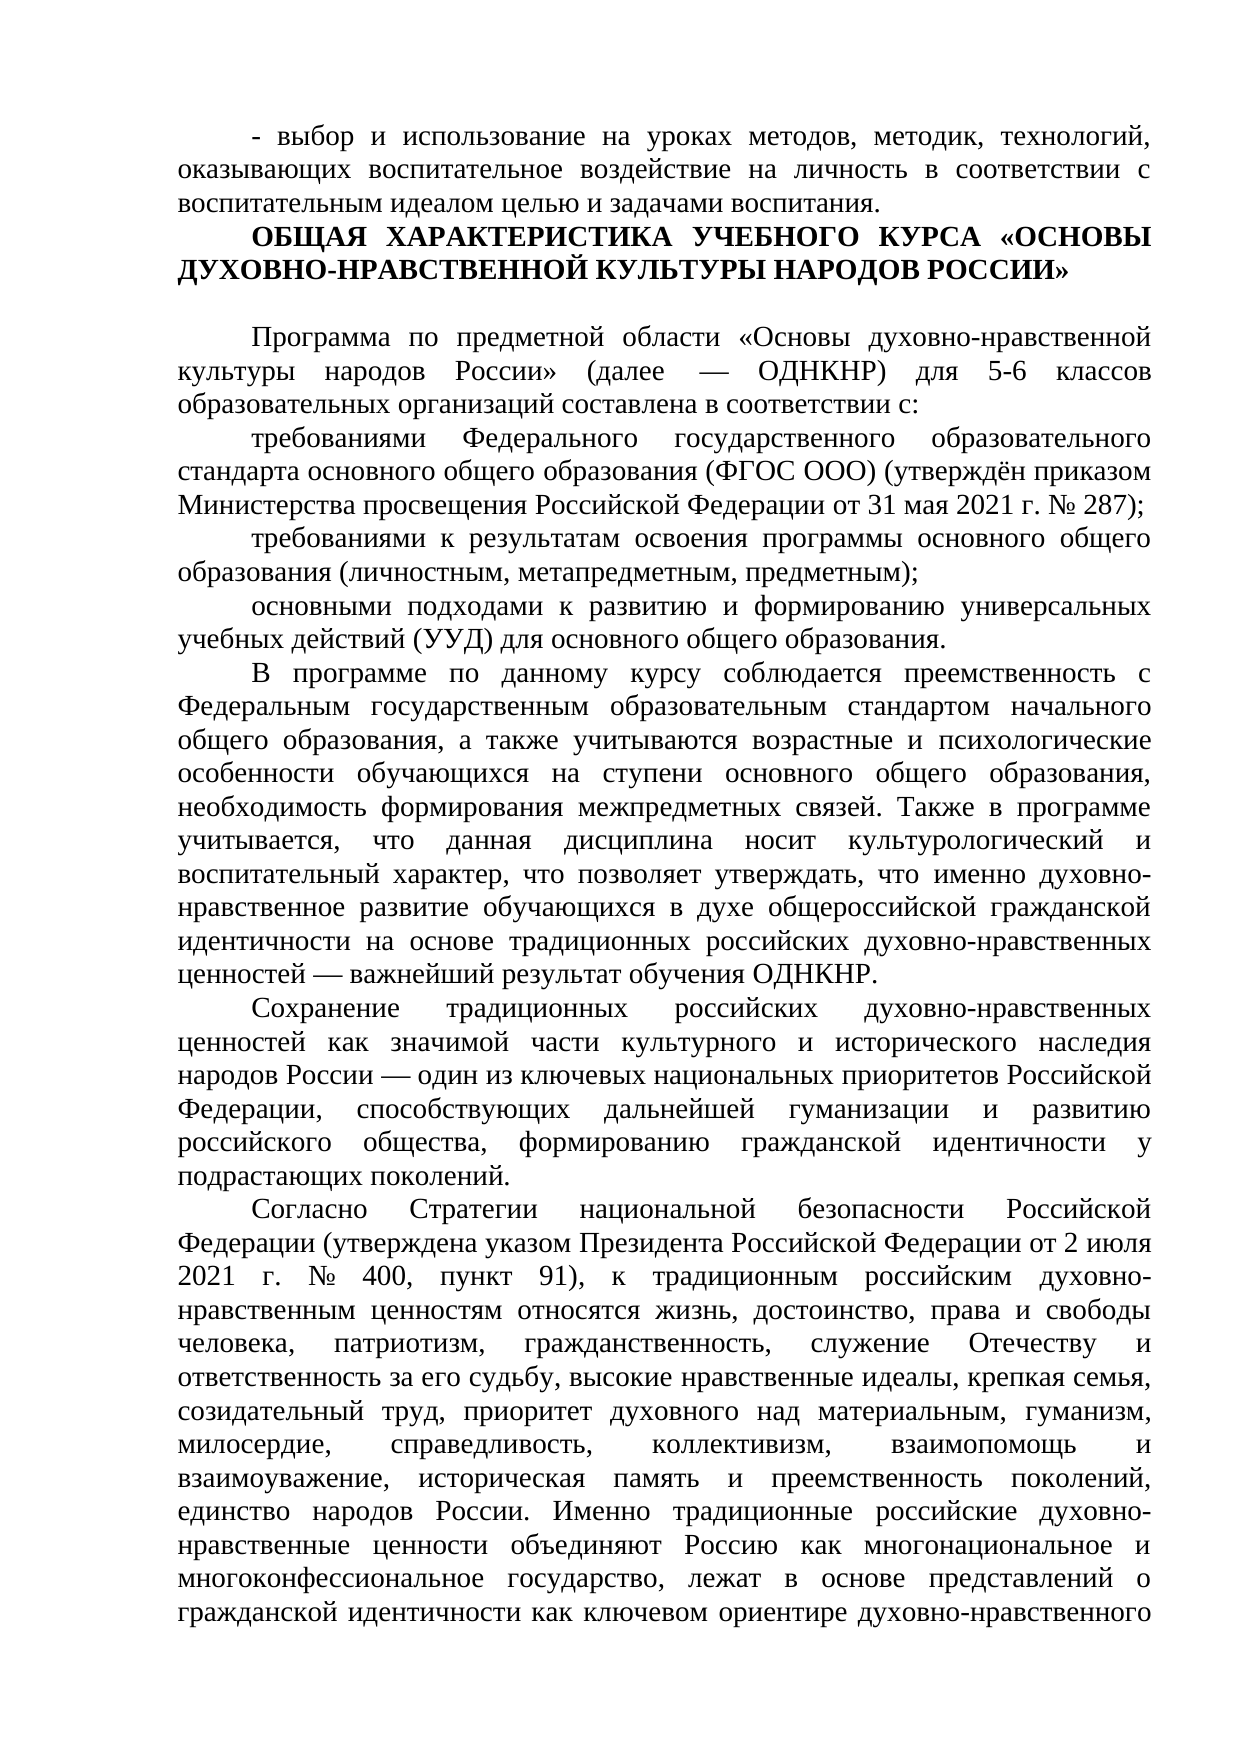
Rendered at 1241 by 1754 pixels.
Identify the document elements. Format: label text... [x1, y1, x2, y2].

text Сохранение традиционных российских духовно-нравственных ценностей как значимой части культурного и исторического наследия народов России — один из ключевых национальных приоритетов Российской Федерации, способствующих дальнейшей гуманизации и развитию российского общества, формированию гражданской идентичности у подрастающих поколений. [177, 990, 1152, 1191]
text Программа по предметной области «Основы духовно-нравственной культуры народов России» (далее — ОДНКНР) для 5-6 классов образовательных организаций составлена в соответствии с: [177, 319, 1152, 420]
text - выбор и использование на уроках методов, методик, технологий, оказывающих воспитательное воздействие на личность в соответствии с воспитательным идеалом целью и задачами воспитания. [177, 118, 1152, 219]
text требованиями к результатам освоения программы основного общего образования (личностным, метапредметным, предметным); [177, 521, 1152, 588]
text ОБЩАЯ ХАРАКТЕРИСТИКА УЧЕБНОГО КУРСА «ОСНОВЫ ДУХОВНО-НРАВСТВЕННОЙ КУЛЬТУРЫ НАРОДОВ РОССИИ» [177, 219, 1152, 286]
text требованиями Федерального государственного образовательного стандарта основного общего образования (ФГОС ООО) (утверждён приказом Министерства просвещения Российской Федерации от 31 мая 2021 г. № 287); [177, 420, 1152, 521]
text В программе по данному курсу соблюдается преемственность с Федеральным государственным образовательным стандартом начального общего образования, а также учитываются возрастные и психологические особенности обучающихся на ступени основного общего образования, необходимость формирования межпредметных связей. Также в программе учитывается, что данная дисциплина носит культурологический и воспитательный характер, что позволяет утверждать, что именно духовно-нравственное развитие обучающихся в духе общероссийской гражданской идентичности на основе традиционных российских духовно-нравственных ценностей — важнейший результат обучения ОДНКНР. [177, 655, 1152, 990]
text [177, 1191, 1152, 1627]
text основными подходами к развитию и формированию универсальных учебных действий (УУД) для основного общего образования. [177, 588, 1152, 655]
